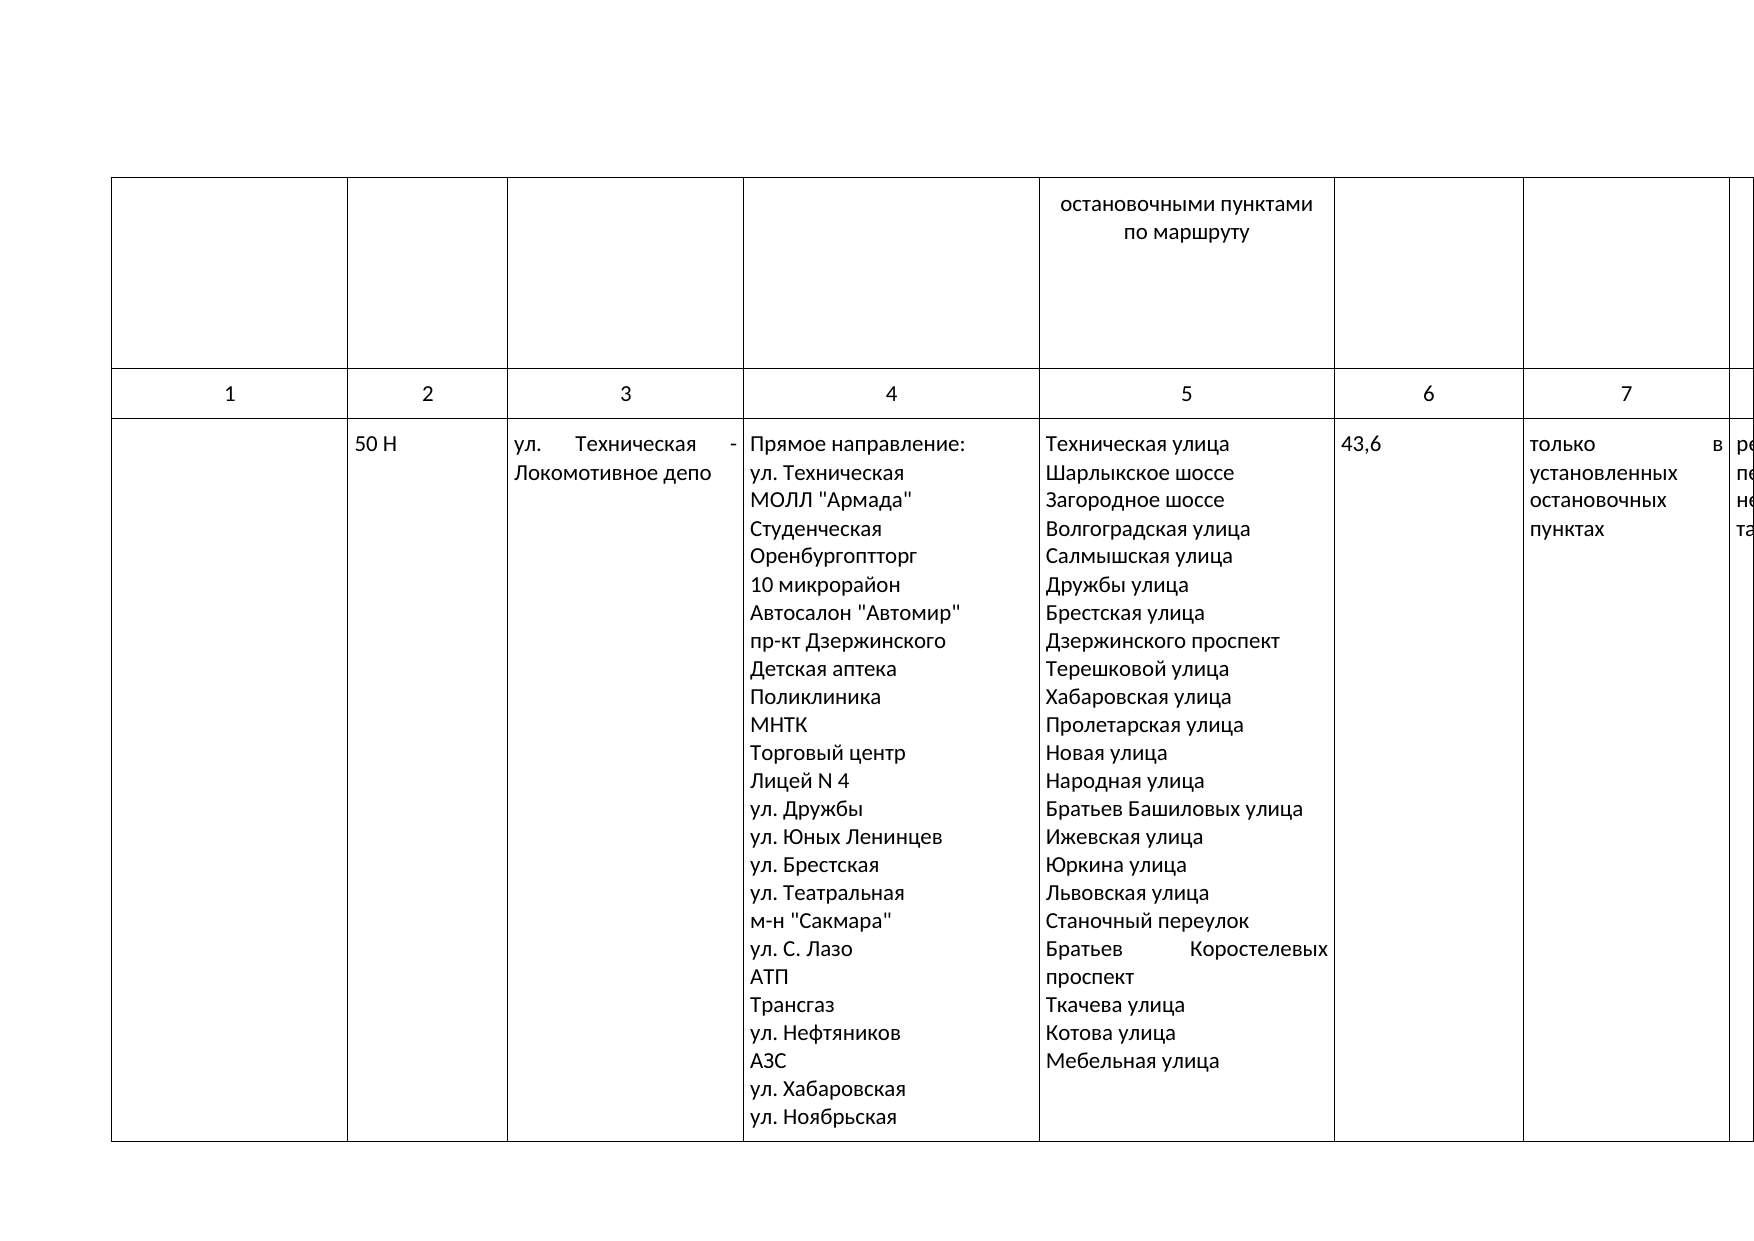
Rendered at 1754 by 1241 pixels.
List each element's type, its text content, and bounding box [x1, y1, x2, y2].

table_cell 4 [744, 369, 1039, 418]
table_cell 3 [508, 369, 743, 418]
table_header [744, 178, 1039, 368]
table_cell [744, 419, 1039, 1141]
table_cell 50 Н [348, 419, 507, 1141]
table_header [1730, 178, 1753, 368]
table_cell 8 [1730, 369, 1753, 418]
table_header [1040, 178, 1334, 368]
table_cell 6 [1335, 369, 1523, 418]
table_cell 2 [348, 369, 507, 418]
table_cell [508, 419, 743, 1141]
table_cell 43,6 [1335, 419, 1523, 1141]
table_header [348, 178, 507, 368]
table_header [508, 178, 743, 368]
table_cell 5 [1040, 369, 1334, 418]
table_cell 1 [112, 369, 347, 418]
table_cell 7 [1524, 369, 1729, 418]
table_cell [1040, 419, 1334, 1141]
table_cell [112, 419, 347, 1141]
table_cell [1730, 419, 1753, 1141]
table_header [1335, 178, 1523, 368]
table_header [1524, 178, 1729, 368]
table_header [112, 178, 347, 368]
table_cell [1524, 419, 1729, 1141]
